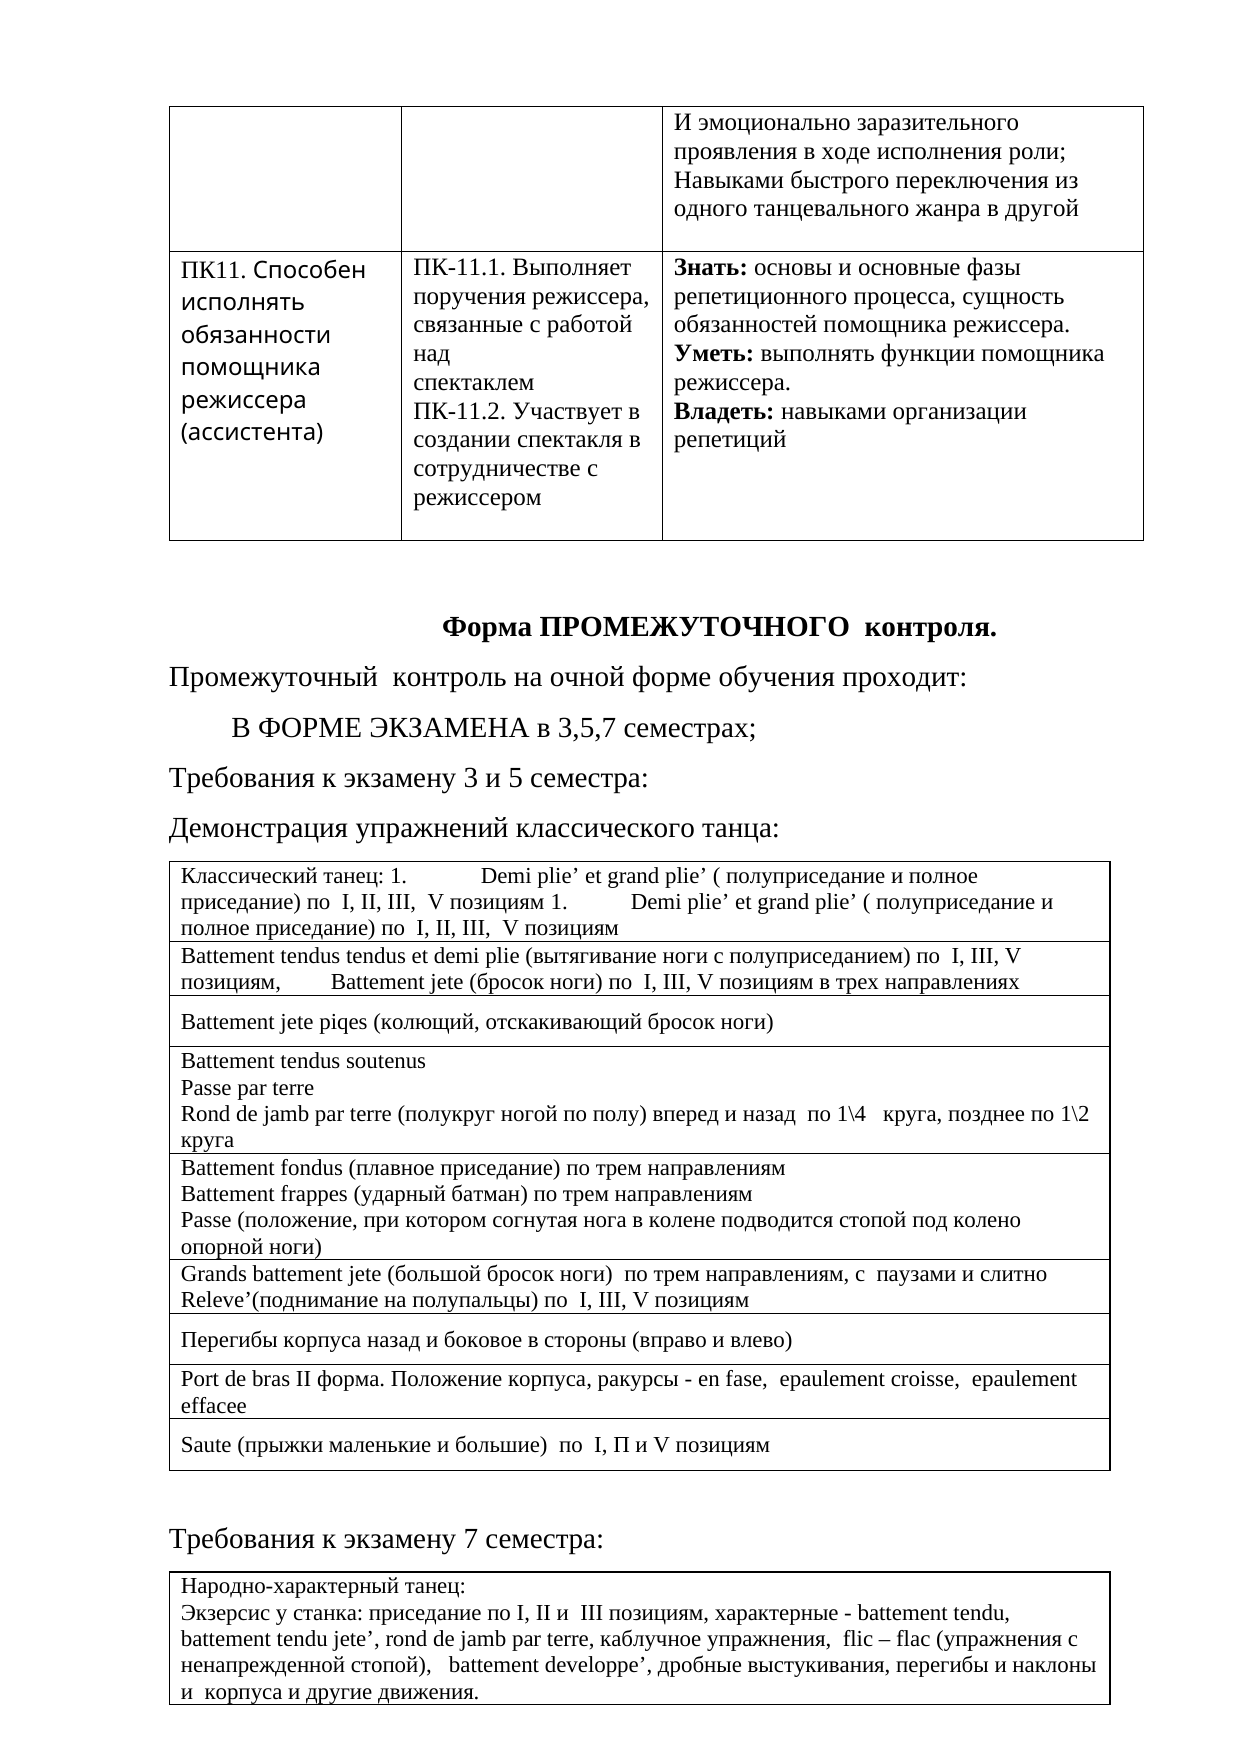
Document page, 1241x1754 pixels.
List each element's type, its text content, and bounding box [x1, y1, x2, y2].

text Промежуточный контроль на очной форме обучения проходит: [169, 659, 1159, 693]
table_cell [402, 107, 662, 251]
table_cell ПК11. Способен исполнять обязанности помощника режиссера (ассистента) [170, 252, 401, 539]
table_header Народно-характерный танец: Экзерсис у станка: приседание по I, II и III позициям, характерные - battement tendu, battement tendu jete’, rond de jamb par terre, каблучное упражнения, flic – flac (упражнения с ненапрежденной стопой), battement developpe’, дробные выстукивания, перегибы и наклоны и корпуса и другие движения. [170, 1573, 1109, 1704]
table_cell Battement jete piqes (колющий, отскакивающий бросок ноги) [170, 996, 1109, 1046]
table_cell Знать: основы и основные фазы репетиционного процесса, сущность обязанностей помощника режиссера. Уметь: выполнять функции помощника режиссера. Владеть: навыками организации репетиций [663, 252, 1143, 539]
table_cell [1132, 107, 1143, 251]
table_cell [170, 107, 401, 251]
table_cell Grands battement jete (большой бросок ноги) по трем направлениям, с паузами и слитно Releve’(поднимание на полупальцы) по I, III, V позициям [170, 1260, 1109, 1313]
table_cell Перегибы корпуса назад и боковое в стороны (вправо и влево) [170, 1314, 1109, 1364]
text Требования к экзамену 7 семестра: [169, 1521, 1159, 1554]
table_cell Port de bras II форма. Положение корпуса, ракурсы - еn fase, еpaulement croisse, еpaulement effacee [170, 1365, 1109, 1418]
text Требования к экзамену 3 и 5 семестра: [169, 760, 1159, 794]
text Форма ПРОМЕЖУТОЧНОГО контроля. [280, 609, 1159, 643]
table_cell Battement fondus (плавное приседание) по трем направлениям Battement frappes (ударный батман) по трем направлениям Passe (положение, при котором согнутая нога в колене подводится стопой под колено опорной ноги) [170, 1154, 1109, 1259]
table_cell Sautе (прыжки маленькие и большие) по I, П и V позициям [170, 1419, 1109, 1470]
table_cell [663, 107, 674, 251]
text В ФОРМЕ ЭКЗАМЕНА в 3,5,7 семестрах; [169, 710, 1159, 743]
table_cell Battement tendus tendus et demi plie (вытягивание ноги с полуприседанием) по I, III, V позициям, Battement jete (бросок ноги) по I, III, V позициям в трех направлениях [170, 942, 1109, 994]
text Демонстрация упражнений классического танца: [169, 810, 1159, 844]
table_header Классический танец: 1. Demi plie’ et grand plie’ ( полуприседание и полное приседание) по I, II, III, V позициям 1. Demi plie’ et grand plie’ ( полуприседание и полное приседание) по I, II, III, V позициям [170, 862, 1109, 941]
table_cell Battement tendus soutenus Passe par terre Rond de jamb par terre (полукруг ногой по полу) вперед и назад по 1\4 круга, позднее по 1\2 круга [170, 1047, 1109, 1153]
